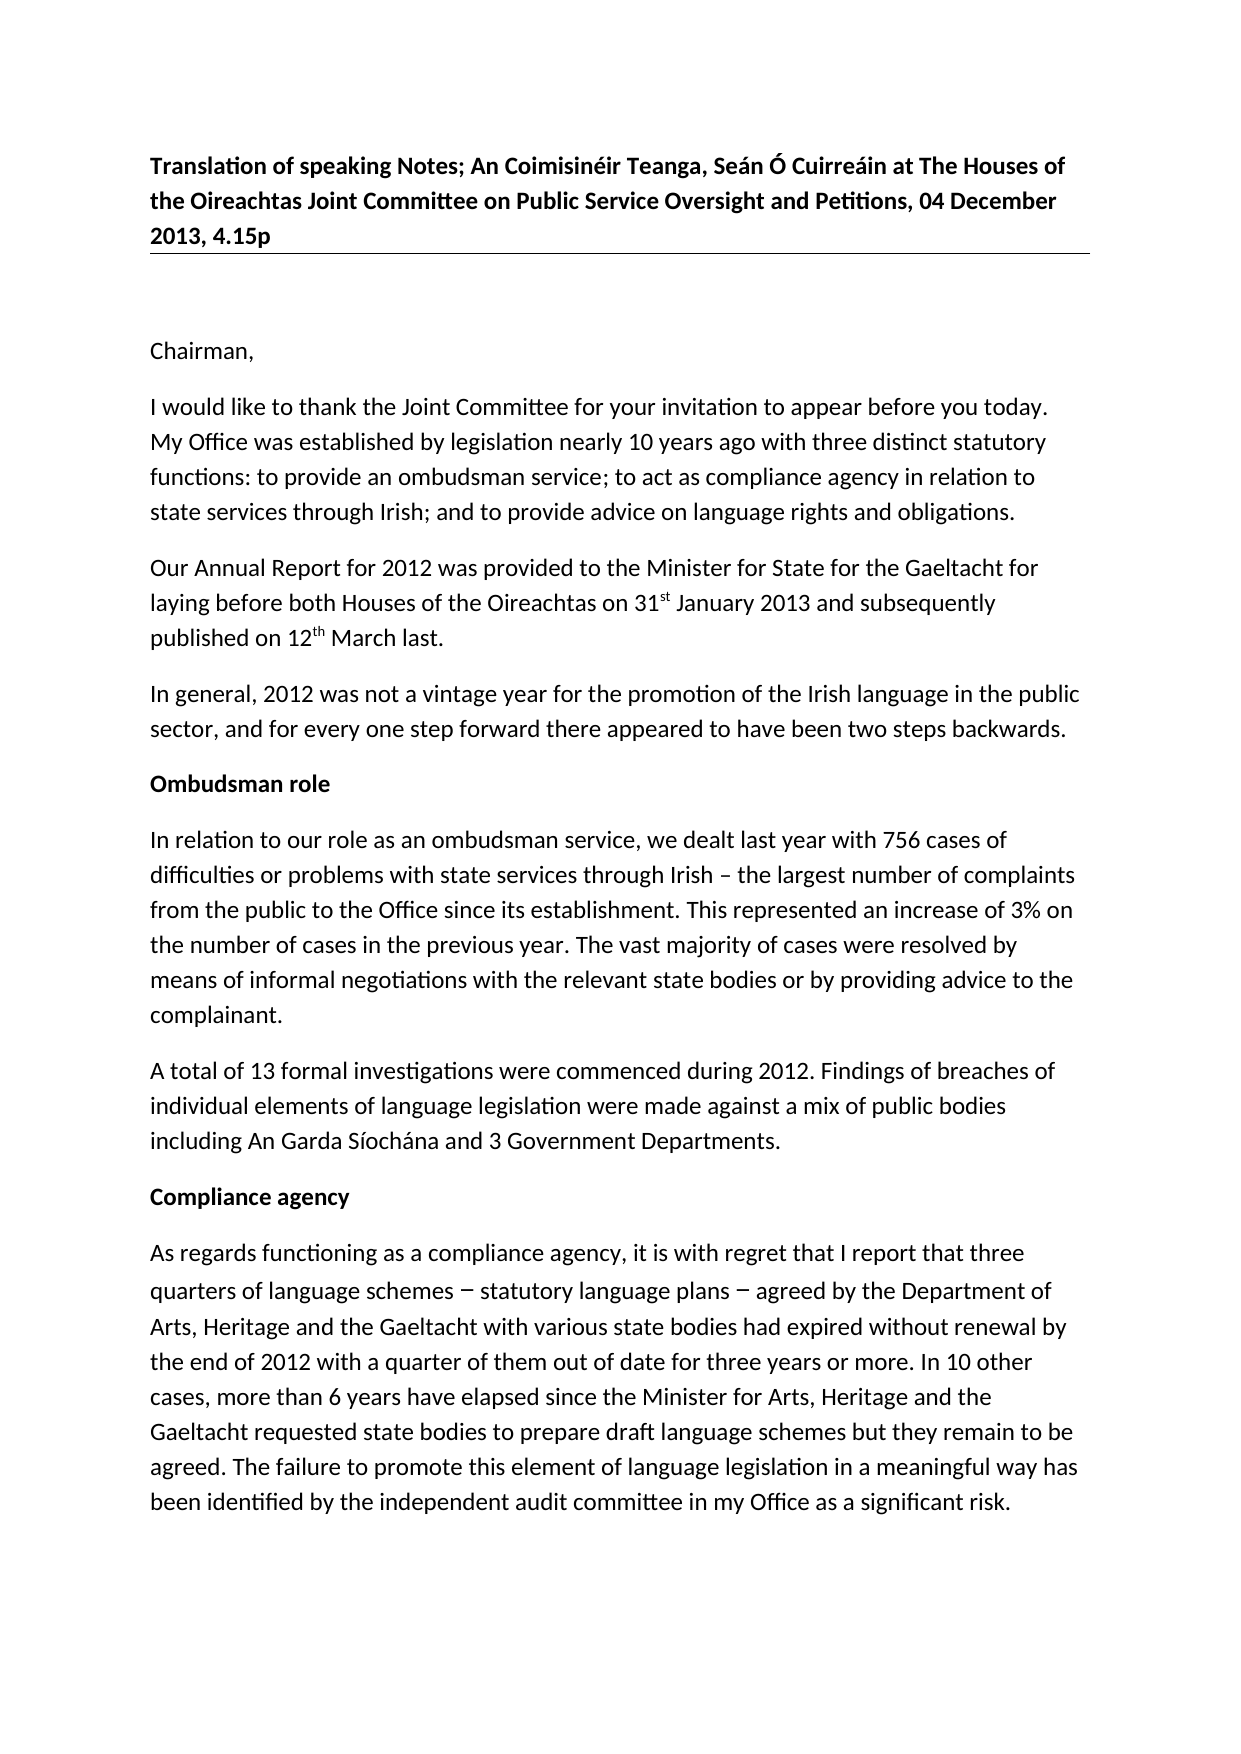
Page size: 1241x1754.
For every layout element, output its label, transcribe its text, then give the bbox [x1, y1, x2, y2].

text A total of 13 formal investigations were commenced during 2012. Findings of breaches of individual elements of language legislation were made against a mix of public bodies including An Garda Síochána and 3 Government Departments. [150, 1055, 1090, 1156]
text Compliance agency [150, 1181, 1090, 1212]
text Chairman, [150, 335, 1090, 366]
text Ombudsman role [150, 769, 1090, 799]
text Translation of speaking Notes; An Coimisinéir Teanga, Seán Ó Cuirreáin at The Houses of the Oireachtas Joint Committee on Public Service Oversight and Petitions, 04 December 2013, 4.15p [150, 150, 1090, 253]
text Our Annual Report for 2012 was provided to the Minister for State for the Gaeltacht for laying before both Houses of the Oireachtas on 31st January 2013 and subsequently published on 12th March last. [150, 552, 1090, 652]
text In general, 2012 was not a vintage year for the promotion of the Irish language in the public sector, and for every one step forward there appeared to have been two steps backwards. [150, 678, 1090, 743]
text In relation to our role as an ombudsman service, we dealt last year with 756 cases of difficulties or problems with state services through Irish – the largest number of complaints from the public to the Office since its establishment. This represented an increase of 3% on the number of cases in the previous year. The vast majority of cases were resolved by means of informal negotiations with the relevant state bodies or by providing advice to the complainant. [150, 824, 1090, 1030]
text As regards functioning as a compliance agency, it is with regret that I report that three quarters of language schemes ‒ statutory language plans ‒ agreed by the Department of Arts, Heritage and the Gaeltacht with various state bodies had expired without renewal by the end of 2012 with a quarter of them out of date for three years or more. In 10 other cases, more than 6 years have elapsed since the Minister for Arts, Heritage and the Gaeltacht requested state bodies to prepare draft language schemes but they remain to be agreed. The failure to promote this element of language legislation in a meaningful way has been identified by the independent audit committee in my Office as a significant risk. [150, 1237, 1090, 1517]
text I would like to thank the Joint Committee for your invitation to appear before you today. My Office was established by legislation nearly 10 years ago with three distinct statutory functions: to provide an ombudsman service; to act as compliance agency in relation to state services through Irish; and to provide advice on language rights and obligations. [150, 391, 1090, 527]
